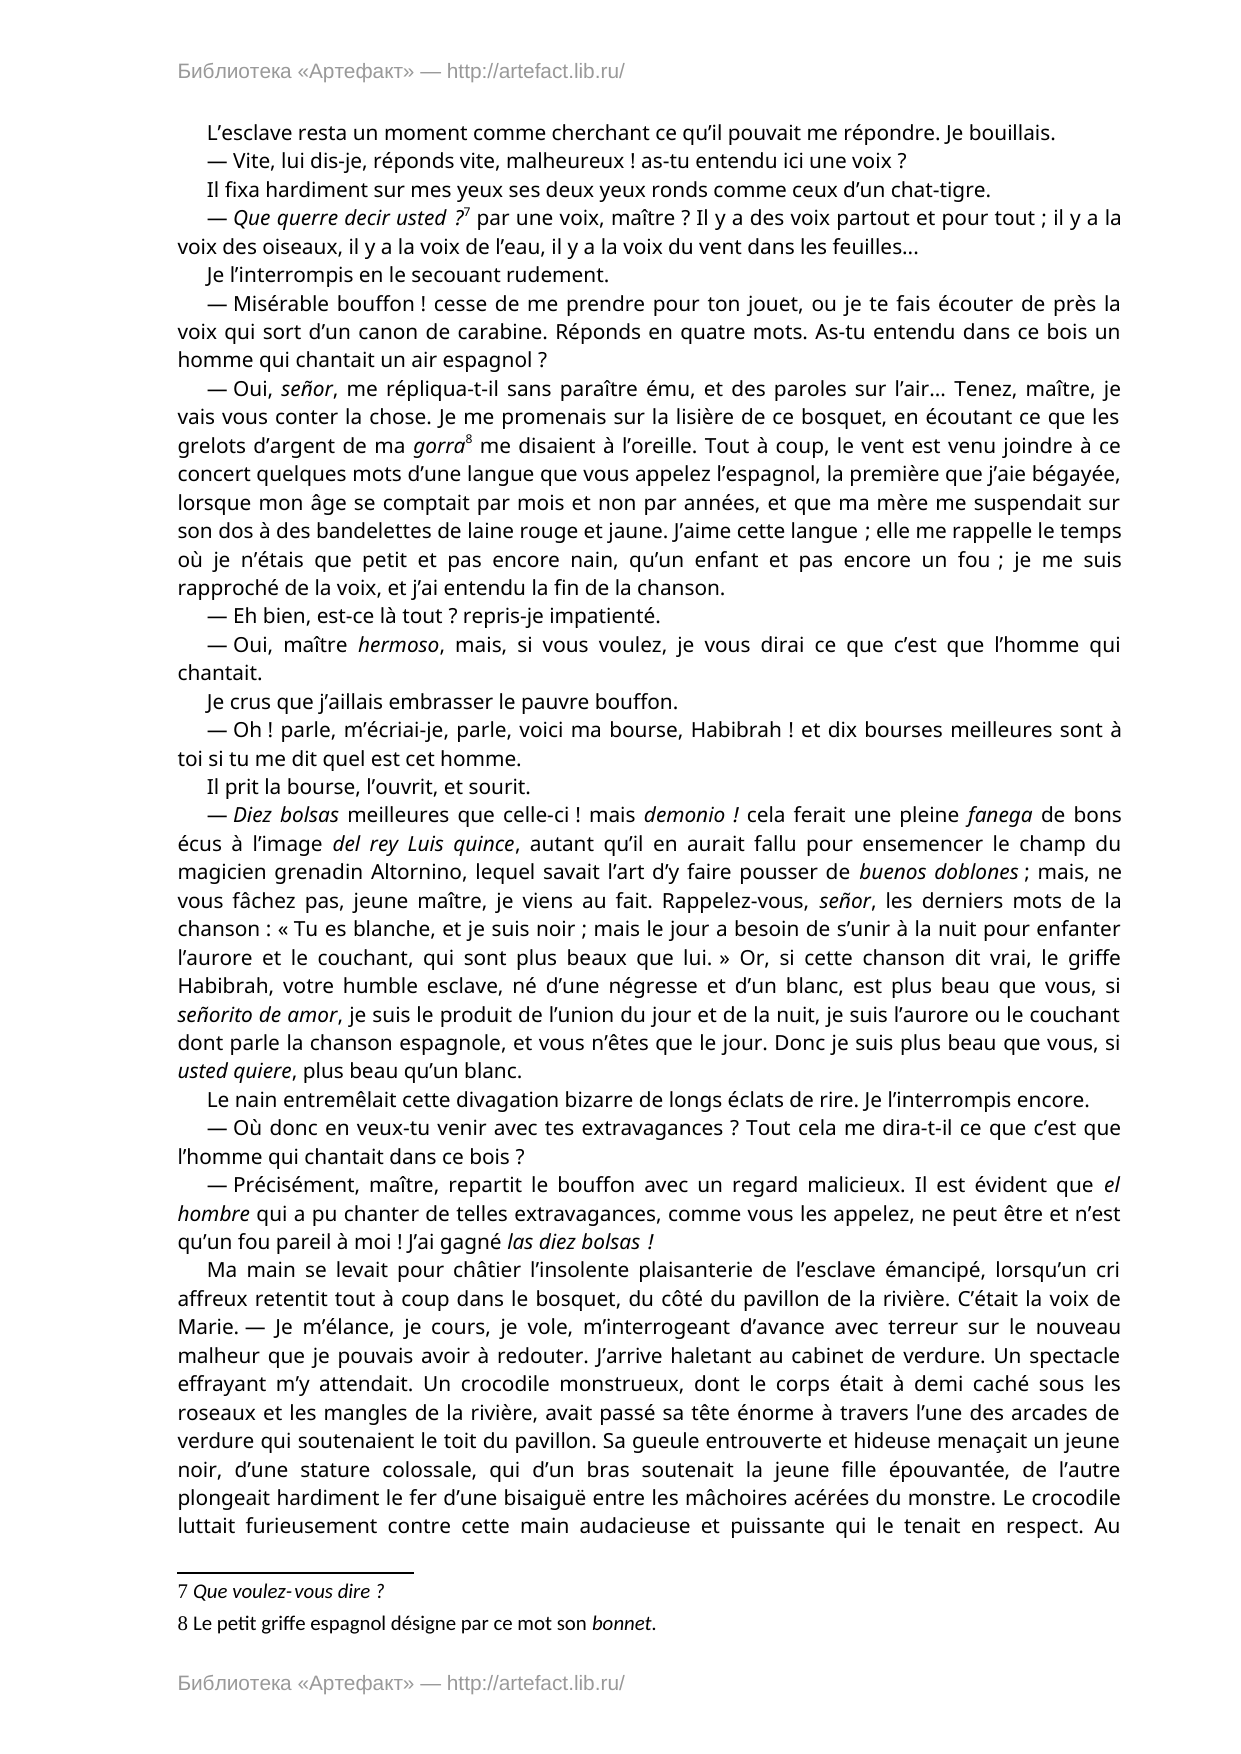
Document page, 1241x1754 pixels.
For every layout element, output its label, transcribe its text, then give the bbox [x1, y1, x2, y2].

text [177, 1256, 1122, 1540]
text — Vite, lui dis-je, réponds vite, malheureux ! as-tu entendu ici une voix ? [177, 147, 1122, 175]
text Le nain entremêlait cette divagation bizarre de longs éclats de rire. Je l’interrompis encore. [177, 1085, 1122, 1113]
text — Oh ! parle, m’écriai-je, parle, voici ma bourse, Habibrah ! et dix bourses meilleures sont à toi si tu me dit quel est cet homme. [177, 715, 1122, 772]
text — Misérable bouffon ! cesse de me prendre pour ton jouet, ou je te fais écouter de près la voix qui sort d’un canon de carabine. Réponds en quatre mots. As-tu entendu dans ce bois un homme qui chantait un air espagnol ? [177, 289, 1122, 374]
text Je crus que j’aillais embrasser le pauvre bouffon. [177, 687, 1122, 715]
text L’esclave resta un moment comme cherchant ce qu’il pouvait me répondre. Je bouillais. [177, 118, 1122, 147]
text — Eh bien, est-ce là tout ? repris-je impatienté. [177, 602, 1122, 630]
text — Où donc en veux-tu venir avec tes extravagances ? Tout cela me dira-t-il ce que c’est que l’homme qui chantait dans ce bois ? [177, 1113, 1122, 1170]
text — Précisément, maître, repartit le bouffon avec un regard malicieux. Il est évident que el hombre qui a pu chanter de telles extravagances, comme vous les appelez, ne peut être et n’est qu’un fou pareil à moi ! J’ai gagné las diez bolsas ! [177, 1170, 1122, 1256]
text Je l’interrompis en le secouant rudement. [177, 260, 1122, 289]
text — Oui, maître hermoso, mais, si vous voulez, je vous dirai ce que c’est que l’homme qui chantait. [177, 630, 1122, 687]
text Il fixa hardiment sur mes yeux ses deux yeux ronds comme ceux d’un chat-tigre. [177, 175, 1122, 203]
text — Diez bolsas meilleures que celle-ci ! mais demonio ! cela ferait une pleine fanega de bons écus à l’image del rey Luis quince, autant qu’il en aurait fallu pour ensemencer le champ du magicien grenadin Altornino, lequel savait l’art d’y faire pousser de buenos doblones ; mais, ne vous fâchez pas, jeune maître, je viens au fait. Rappelez-vous, señor, les derniers mots de la chanson : « Tu es blanche, et je suis noir ; mais le jour a besoin de s’unir à la nuit pour enfanter l’aurore et le couchant, qui sont plus beaux que lui. » Or, si cette chanson dit vrai, le griffe Habibrah, votre humble esclave, né d’une négresse et d’un blanc, est plus beau que vous, si señorito de amor, je suis le produit de l’union du jour et de la nuit, je suis l’aurore ou le couchant dont parle la chanson espagnole, et vous n’êtes que le jour. Donc je suis plus beau que vous, si usted quiere, plus beau qu’un blanc. [177, 801, 1122, 1085]
text — Oui, señor, me répliqua-t-il sans paraître ému, et des paroles sur l’air... Tenez, maître, je vais vous conter la chose. Je me promenais sur la lisière de ce bosquet, en écoutant ce que les grelots d’argent de ma gorra me disaient à l’oreille. Tout à coup, le vent est venu joindre à ce concert quelques mots d’une langue que vous appelez l’espagnol, la première que j’aie bégayée, lorsque mon âge se comptait par mois et non par années, et que ma mère me suspendait sur son dos à des bandelettes de laine rouge et jaune. J’aime cette langue ; elle me rappelle le temps où je n’étais que petit et pas encore nain, qu’un enfant et pas encore un fou ; je me suis rapproché de la voix, et j’ai entendu la fin de la chanson. [177, 374, 1122, 602]
text Il prit la bourse, l’ouvrit, et sourit. [177, 772, 1122, 801]
text — Que querre decir usted ? par une voix, maître ? Il y a des voix partout et pour tout ; il y a la voix des oiseaux, il y a la voix de l’eau, il y a la voix du vent dans les feuilles... [177, 203, 1122, 260]
